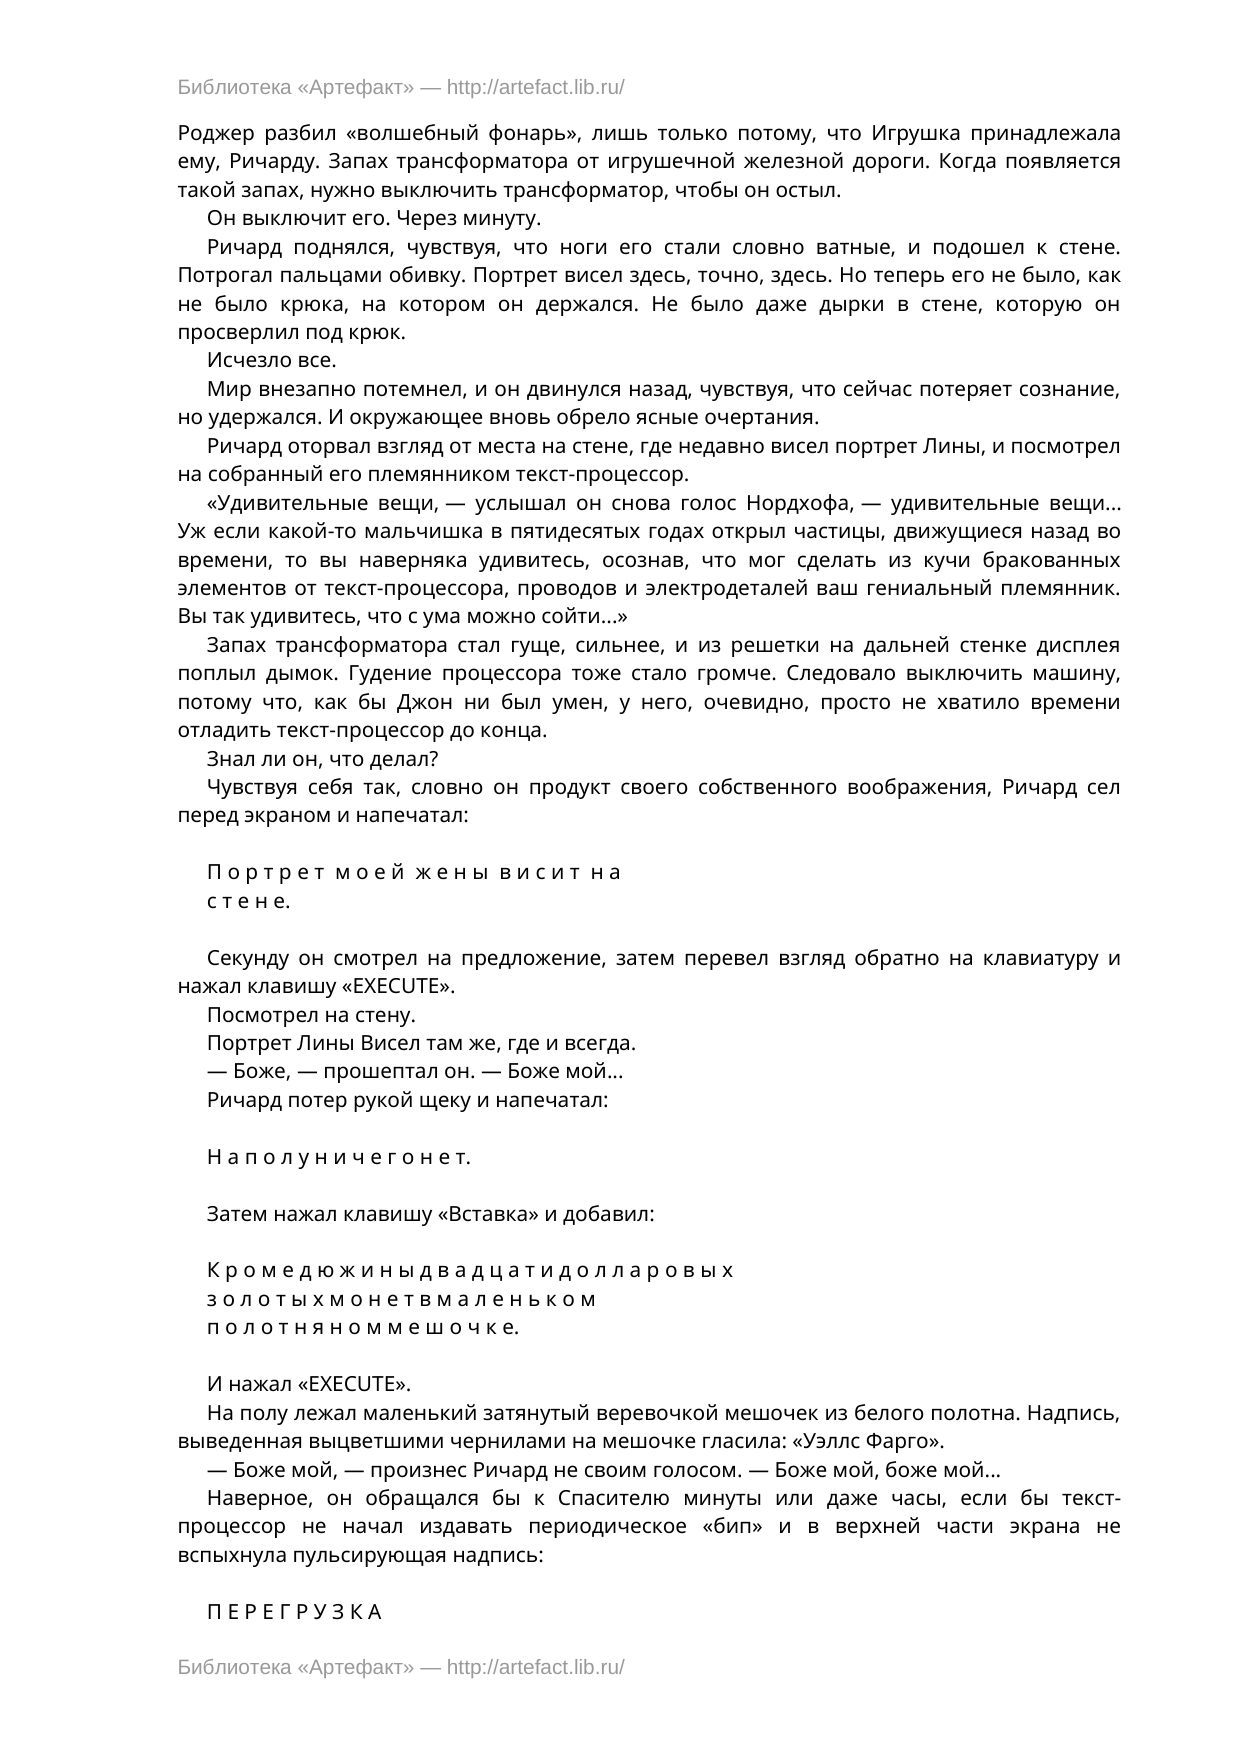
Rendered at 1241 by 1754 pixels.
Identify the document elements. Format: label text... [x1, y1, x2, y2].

text — Боже, — прошептал он. — Боже мой... [177, 1057, 1122, 1085]
text Он выключит его. Через минуту. [177, 203, 1122, 232]
text К р о м е д ю ж и н ы д в а д ц а т и д о л л а р о в ы х [177, 1256, 1122, 1284]
text Наверное, он обращался бы к Спасителю минуты или даже часы, если бы текст-процессор не начал издавать периодическое «бип» и в верхней части экрана не вспыхнула пульсирующая надпись: [177, 1483, 1122, 1568]
text с т е н е. [177, 886, 1122, 914]
text Затем нажал клавишу «Вставка» и добавил: [177, 1199, 1122, 1227]
text Портрет Лины Висел там же, где и всегда. [177, 1028, 1122, 1057]
text Секунду он смотрел на предложение, затем перевел взгляд обратно на клавиатуру и нажал клавишу «EXECUTE». [177, 943, 1122, 1000]
text И нажал «EXECUTE». [177, 1369, 1122, 1398]
text з о л о т ы х м о н е т в м а л е н ь к о м [177, 1284, 1122, 1312]
text «Удивительные вещи, — услышал он снова голос Нордхофа, — удивительные вещи... Уж если какой-то мальчишка в пятидесятых годах открыл частицы, движущиеся назад во времени, то вы наверняка удивитесь, осознав, что мог сделать из кучи бракованных элементов от текст-процессора, проводов и электродеталей ваш гениальный племянник. Вы так удивитесь, что с ума можно сойти...» [177, 488, 1122, 630]
text п о л о т н я н о м м е ш о ч к е. [177, 1312, 1122, 1341]
text П Е Р Е Г Р У З К А [177, 1597, 1122, 1625]
text Ричард поднялся, чувствуя, что ноги его стали словно ватные, и подошел к стене. Потрогал пальцами обивку. Портрет висел здесь, точно, здесь. Но теперь его не было, как не было крюка, на котором он держался. Не было даже дырки в стене, которую он просверлил под крюк. [177, 232, 1122, 346]
text П о р т р е т м о е й ж е н ы в и с и т н а [177, 857, 1122, 886]
text Знал ли он, что делал? [177, 744, 1122, 772]
text Посмотрел на стену. [177, 1000, 1122, 1028]
text Мир внезапно потемнел, и он двинулся назад, чувствуя, что сейчас потеряет сознание, но удержался. И окружающее вновь обрело ясные очертания. [177, 374, 1122, 431]
text Чувствуя себя так, словно он продукт своего собственного воображения, Ричард сел перед экраном и напечатал: [177, 772, 1122, 829]
text На полу лежал маленький затянутый веревочкой мешочек из белого полотна. Надпись, выведенная выцветшими чернилами на мешочке гласила: «Уэллс Фарго». [177, 1398, 1122, 1455]
text — Боже мой, — произнес Ричард не своим голосом. — Боже мой, боже мой... [177, 1455, 1122, 1483]
text Запах трансформатора стал гуще, сильнее, и из решетки на дальней стенке дисплея поплыл дымок. Гудение процессора тоже стало громче. Следовало выключить машину, потому что, как бы Джон ни был умен, у него, очевидно, просто не хватило времени отладить текст-процессор до конца. [177, 630, 1122, 744]
text Н а п о л у н и ч е г о н е т. [177, 1142, 1122, 1170]
text Ричард оторвал взгляд от места на стене, где недавно висел портрет Лины, и посмотрел на собранный его племянником текст-процессор. [177, 431, 1122, 488]
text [177, 118, 1122, 203]
text Ричард потер рукой щеку и напечатал: [177, 1085, 1122, 1113]
text Исчезло все. [177, 346, 1122, 374]
